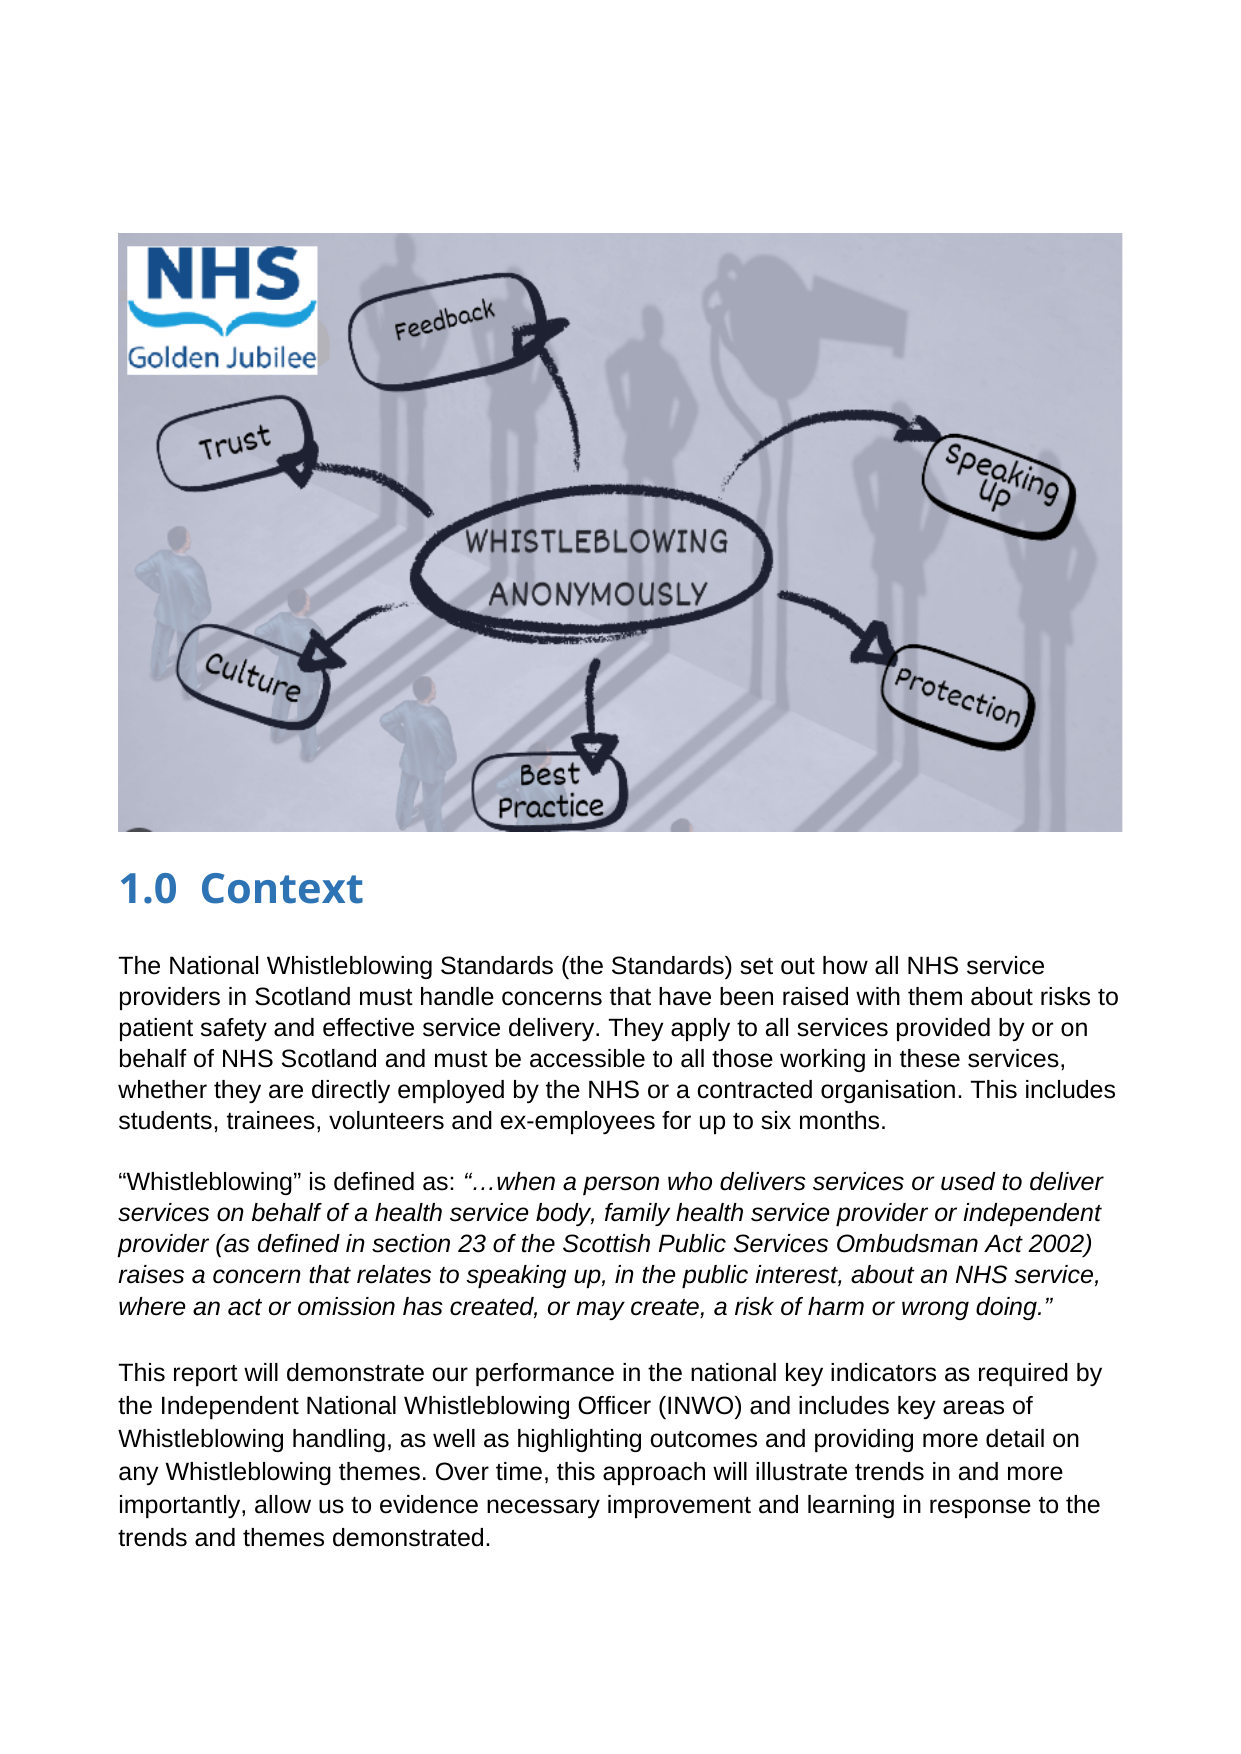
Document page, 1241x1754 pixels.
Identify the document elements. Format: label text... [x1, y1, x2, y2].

text “Whistleblowing” is defined as: “…when a person who delivers services or used to deliver services on behalf of a health service body, family health service provider or independent provider (as defined in section 23 of the Scottish Public Services Ombudsman Act 2002) raises a concern that relates to speaking up, in the public interest, about an NHS service, where an act or omission has created, or may create, a risk of harm or wrong doing.” [118, 1167, 1122, 1320]
text The National Whistleblowing Standards (the Standards) set out how all NHS service providers in Scotland must handle concerns that have been raised with them about risks to patient safety and effective service delivery. They apply to all services provided by or on behalf of NHS Scotland and must be accessible to all those working in these services, whether they are directly employed by the NHS or a contracted organisation. This includes students, trainees, volunteers and ex-employees for up to six months. [118, 951, 1122, 1135]
picture [118, 233, 1123, 832]
text This report will demonstrate our performance in the national key indicators as required by the Independent National Whistleblowing Officer (INWO) and includes key areas of Whistleblowing handling, as well as highlighting outcomes and providing more detail on any Whistleblowing themes. Over time, this approach will illustrate trends in and more importantly, allow us to evidence necessary improvement and learning in response to the trends and themes demonstrated. [118, 1358, 1122, 1552]
subtitle 1.0 Context [118, 859, 1122, 915]
